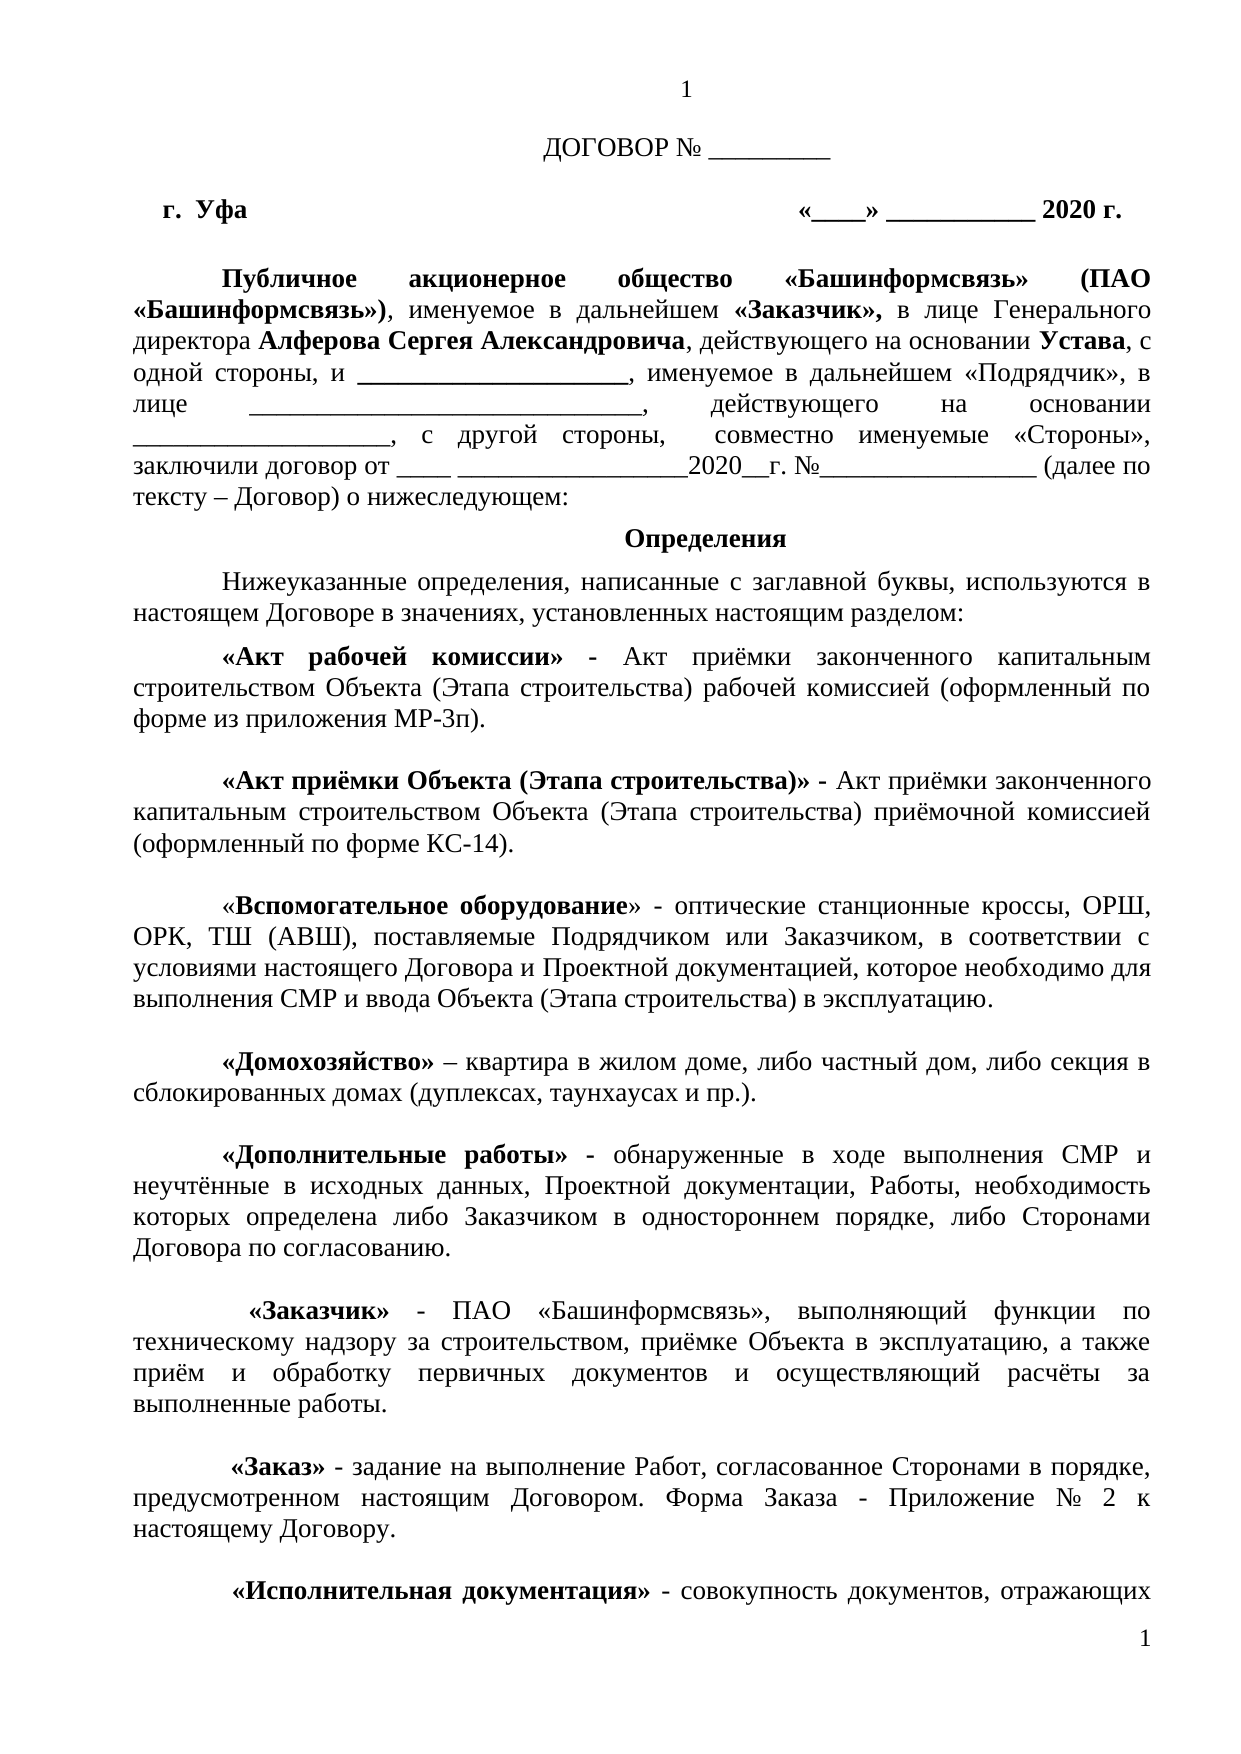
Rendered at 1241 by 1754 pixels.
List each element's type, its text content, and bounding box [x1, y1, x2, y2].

text «Заказчик» - ПАО «Башинформсвязь», выполняющий функции по техническому надзору за строительством, приёмке Объекта в эксплуатацию, а также приём и обработку первичных документов и осуществляющий расчёты за выполненные работы. [133, 1294, 1152, 1418]
text «Акт рабочей комиссии» - Акт приёмки законченного капитальным строительством Объекта (Этапа строительства) рабочей комиссией (оформленный по форме из приложения МР-3п). [133, 640, 1152, 733]
text «Домохозяйство» – квартира в жилом доме, либо частный дом, либо секция в сблокированных домах (дуплексах, таунхаусах и пр.). [133, 1045, 1152, 1107]
text г. Уфа «____» ___________ 2020 г. [133, 194, 1152, 225]
text «Вспомогательное оборудование» - оптические станционные кроссы, ОРШ, ОРК, ТШ (АВШ), поставляемые Подрядчиком или Заказчиком, в соответствии с условиями настоящего Договора и Проектной документацией, которое необходимо для выполнения СМР и ввода Объекта (Этапа строительства) в эксплуатацию. [133, 889, 1152, 1013]
text Публичное акционерное общество «Башинформсвязь» (ПАО «Башинформсвязь»), именуемое в дальнейшем «Заказчик», в лице Генерального директора Алферова Сергея Александровича, действующего на основании Устава, с одной стороны, и ____________________, именуемое в дальнейшем «Подрядчик», в лице _____________________________, действующего на основании ___________________, с другой стороны, совместно именуемые «Стороны», заключили договор от ____ _________________2020__г. №________________ (далее по тексту – Договор) о нижеследующем: [133, 262, 1152, 511]
text Определения [170, 523, 1152, 554]
text «Дополнительные работы» - обнаруженные в ходе выполнения СМР и неучтённые в исходных данных, Проектной документации, Работы, необходимость которых определена либо Заказчиком в одностороннем порядке, либо Сторонами Договора по согласованию. [133, 1138, 1152, 1263]
text «Заказ» - задание на выполнение Работ, согласованное Сторонами в порядке, предусмотренном настоящим Договором. Форма Заказа - Приложение № 2 к настоящему Договору. [133, 1449, 1152, 1543]
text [133, 1574, 1152, 1605]
text «Акт приёмки Объекта (Этапа строительства)» - Акт приёмки законченного капитальным строительством Объекта (Этапа строительства) приёмочной комиссией (оформленный по форме КС-14). [133, 764, 1152, 858]
text Нижеуказанные определения, написанные с заглавной буквы, используются в настоящем Договоре в значениях, установленных настоящим разделом: [133, 565, 1152, 627]
text ДОГОВОР № _________ [133, 131, 1152, 162]
